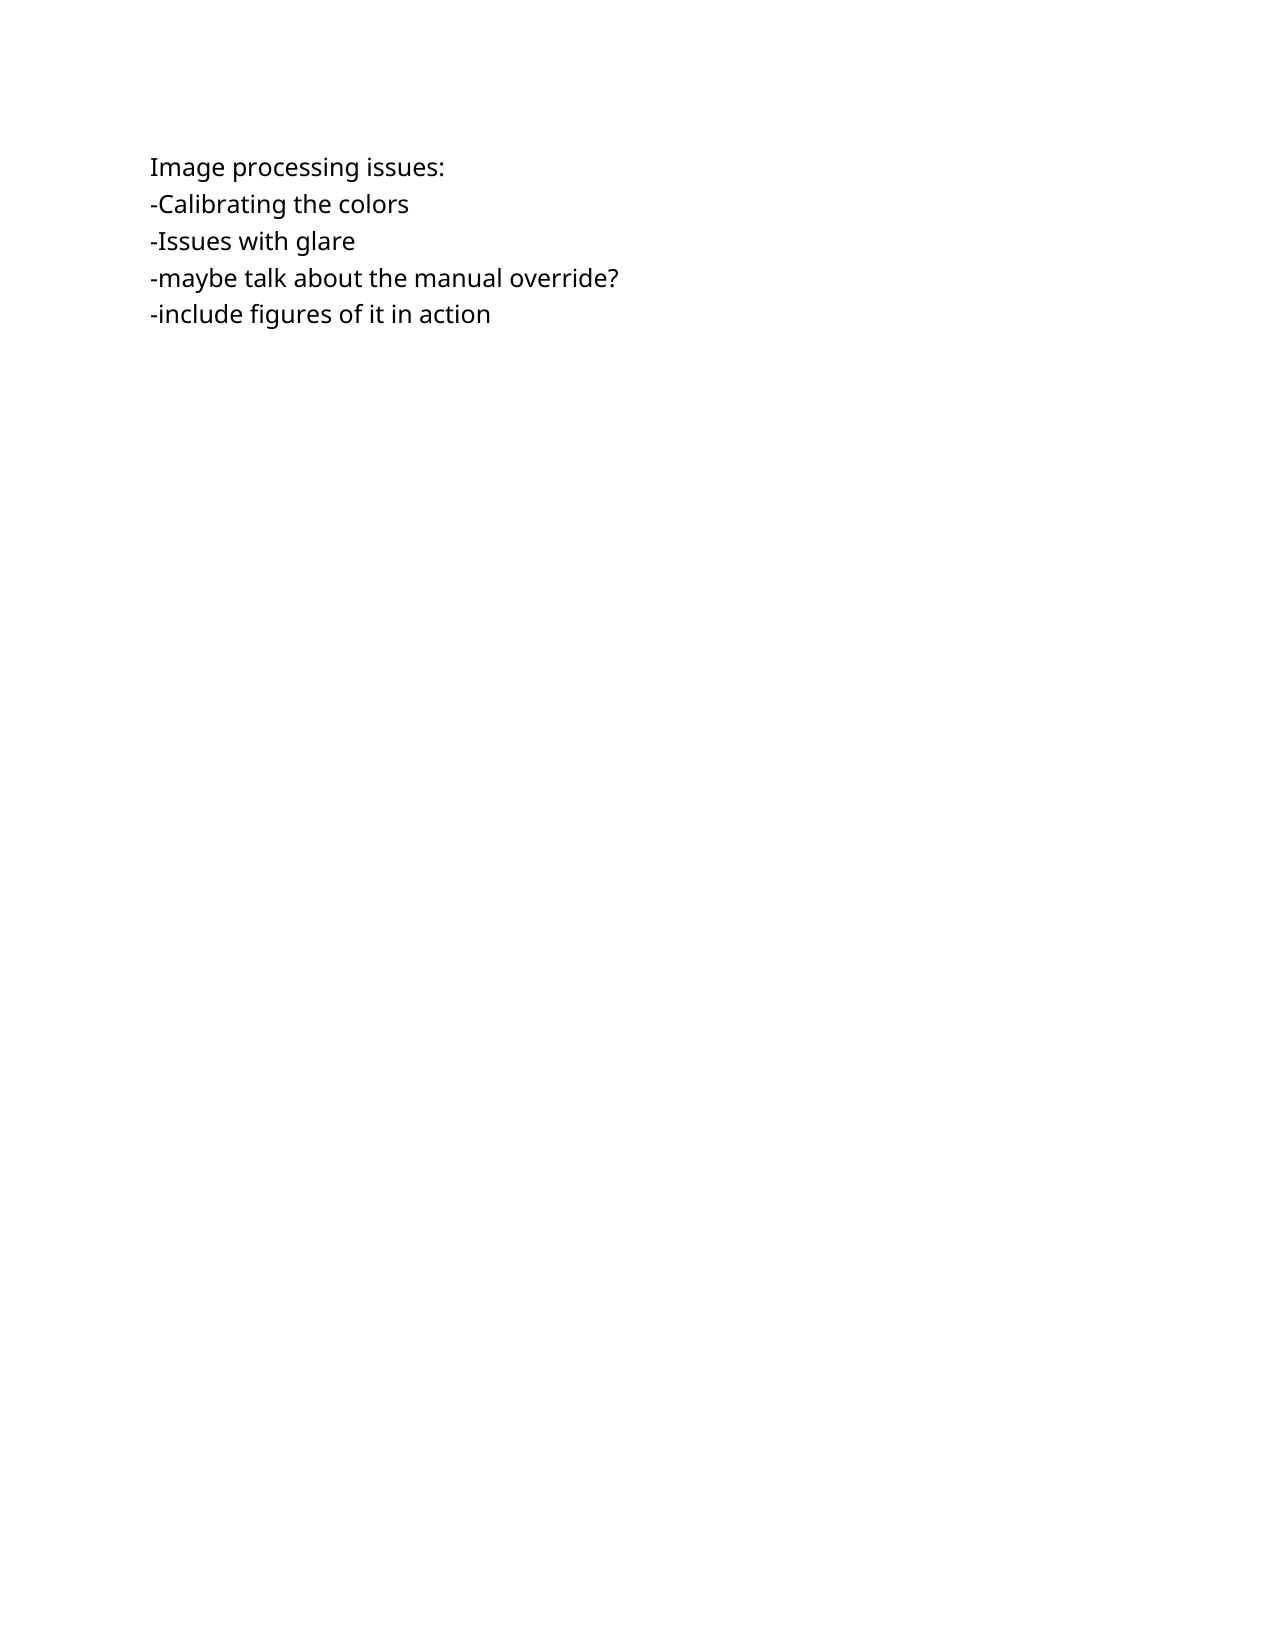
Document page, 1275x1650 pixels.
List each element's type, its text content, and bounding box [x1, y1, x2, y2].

text Image processing issues: -Calibrating the colors -Issues with glare -maybe talk about the manual override? -include figures of it in action [150, 150, 1125, 331]
